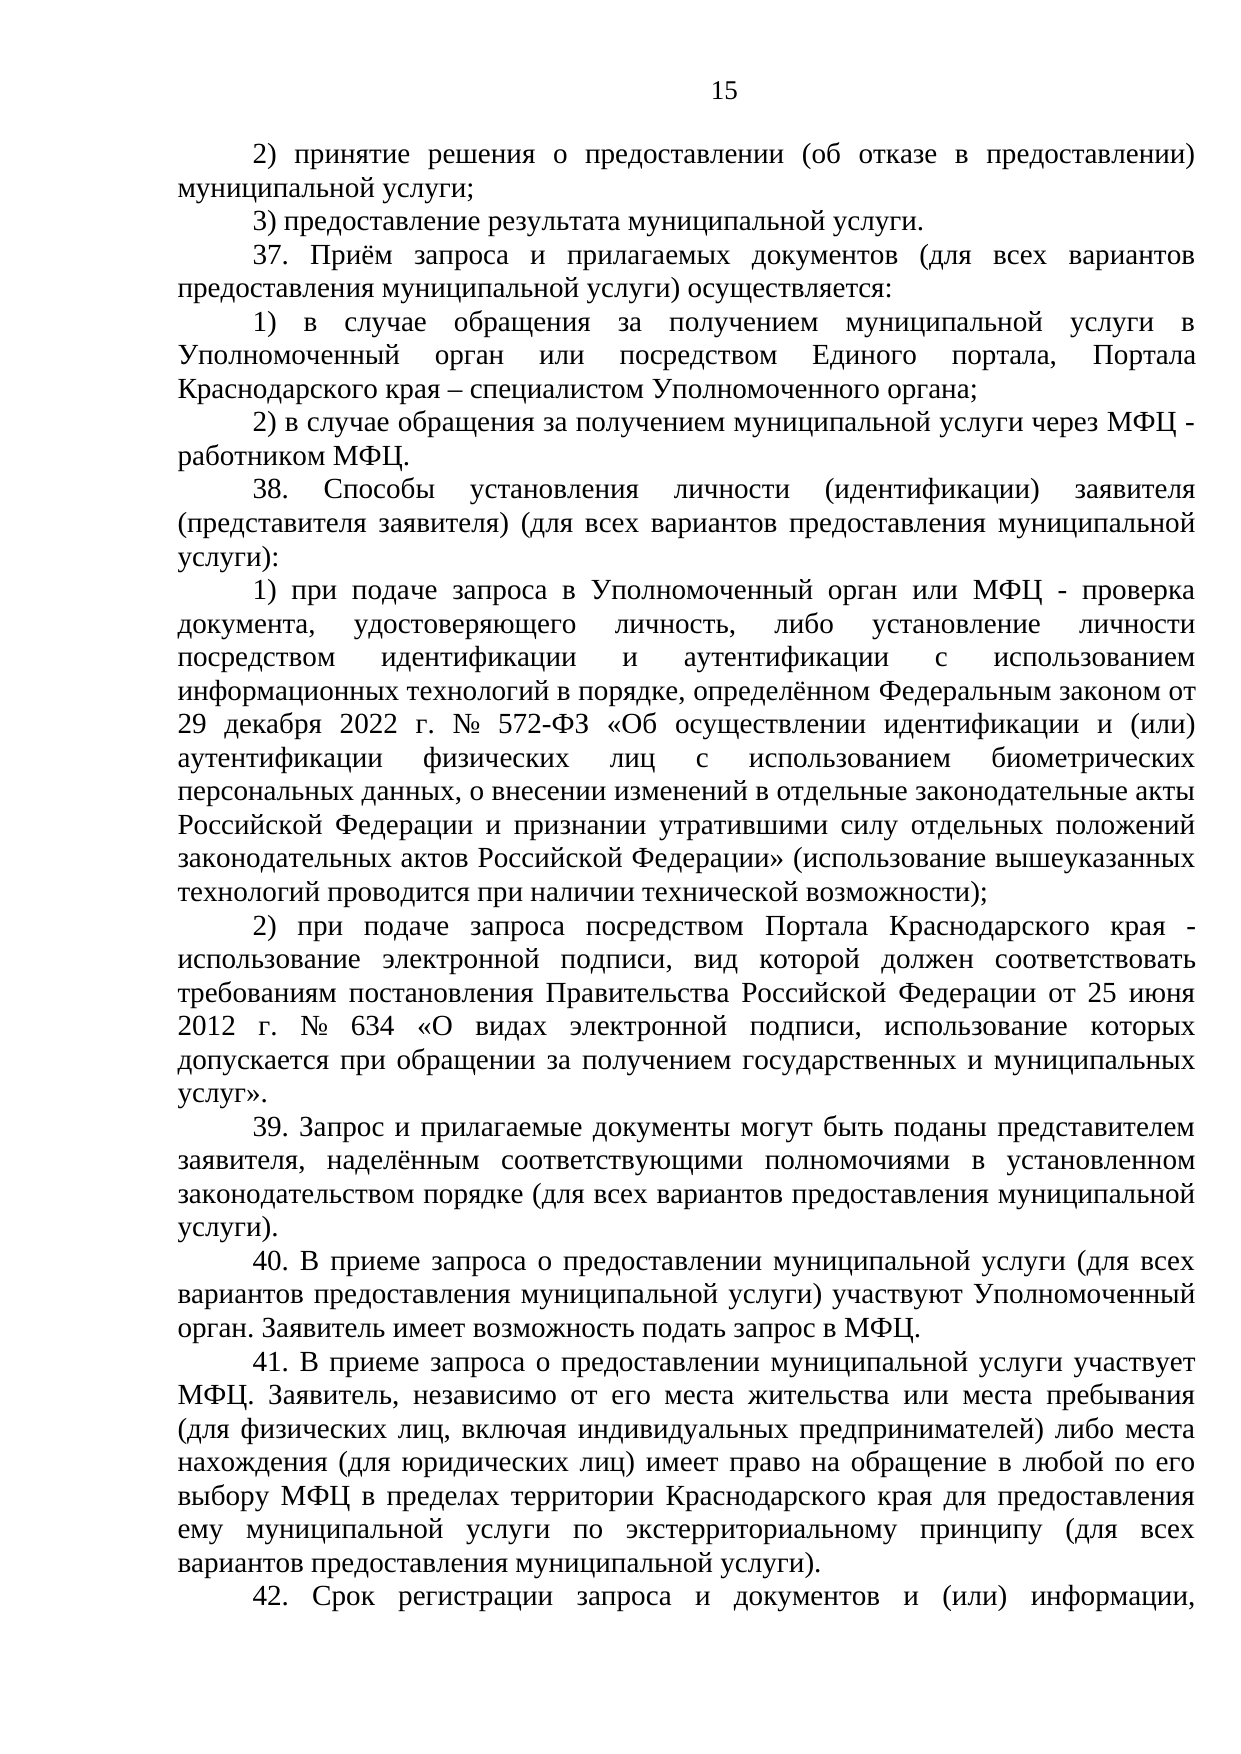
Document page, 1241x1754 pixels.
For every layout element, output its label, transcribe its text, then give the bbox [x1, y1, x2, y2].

text 40. В приеме запроса о предоставлении муниципальной услуги (для всех вариантов предоставления муниципальной услуги) участвуют Уполномоченный орган. Заявитель имеет возможность подать запрос в МФЦ. [177, 1243, 1196, 1344]
text 2) при подаче запроса посредством Портала Краснодарского края - использование электронной подписи, вид которой должен соответствовать требованиям постановления Правительства Российской Федерации от 25 июня 2012 г. № 634 «О видах электронной подписи, использование которых допускается при обращении за получением государственных и муниципальных услуг». [177, 908, 1196, 1109]
text 38. Способы установления личности (идентификации) заявителя (представителя заявителя) (для всех вариантов предоставления муниципальной услуги): [177, 472, 1196, 572]
text 1) при подаче запроса в Уполномоченный орган или МФЦ - проверка документа, удостоверяющего личность, либо установление личности посредством идентификации и аутентификации с использованием информационных технологий в порядке, определённом Федеральным законом от 29 декабря 2022 г. № 572-ФЗ «Об осуществлении идентификации и (или) аутентификации физических лиц с использованием биометрических персональных данных, о внесении изменений в отдельные законодательные акты Российской Федерации и признании утратившими силу отдельных положений законодательных актов Российской Федерации» (использование вышеуказанных технологий проводится при наличии технической возможности); [177, 572, 1196, 908]
text 2) в случае обращения за получением муниципальной услуги через МФЦ - работником МФЦ. [177, 404, 1196, 472]
text 41. В приеме запроса о предоставлении муниципальной услуги участвует МФЦ. Заявитель, независимо от его места жительства или места пребывания (для физических лиц, включая индивидуальных предпринимателей) либо места нахождения (для юридических лиц) имеет право на обращение в любой по его выбору МФЦ в пределах территории Краснодарского края для предоставления ему муниципальной услуги по экстерриториальному принципу (для всех вариантов предоставления муниципальной услуги). [177, 1344, 1196, 1578]
text 3) предоставление результата муниципальной услуги. [177, 203, 1196, 237]
text 39. Запрос и прилагаемые документы могут быть поданы представителем заявителя, наделённым соответствующими полномочиями в установленном законодательством порядке (для всех вариантов предоставления муниципальной услуги). [177, 1109, 1196, 1243]
text 1) в случае обращения за получением муниципальной услуги в Уполномоченный орган или посредством Единого портала, Портала Краснодарского края – специалистом Уполномоченного органа; [177, 304, 1196, 404]
text 37. Приём запроса и прилагаемых документов (для всех вариантов предоставления муниципальной услуги) осуществляется: [177, 237, 1196, 304]
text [177, 1578, 1196, 1612]
text 2) принятие решения о предоставлении (об отказе в предоставлении) муниципальной услуги; [177, 136, 1196, 203]
